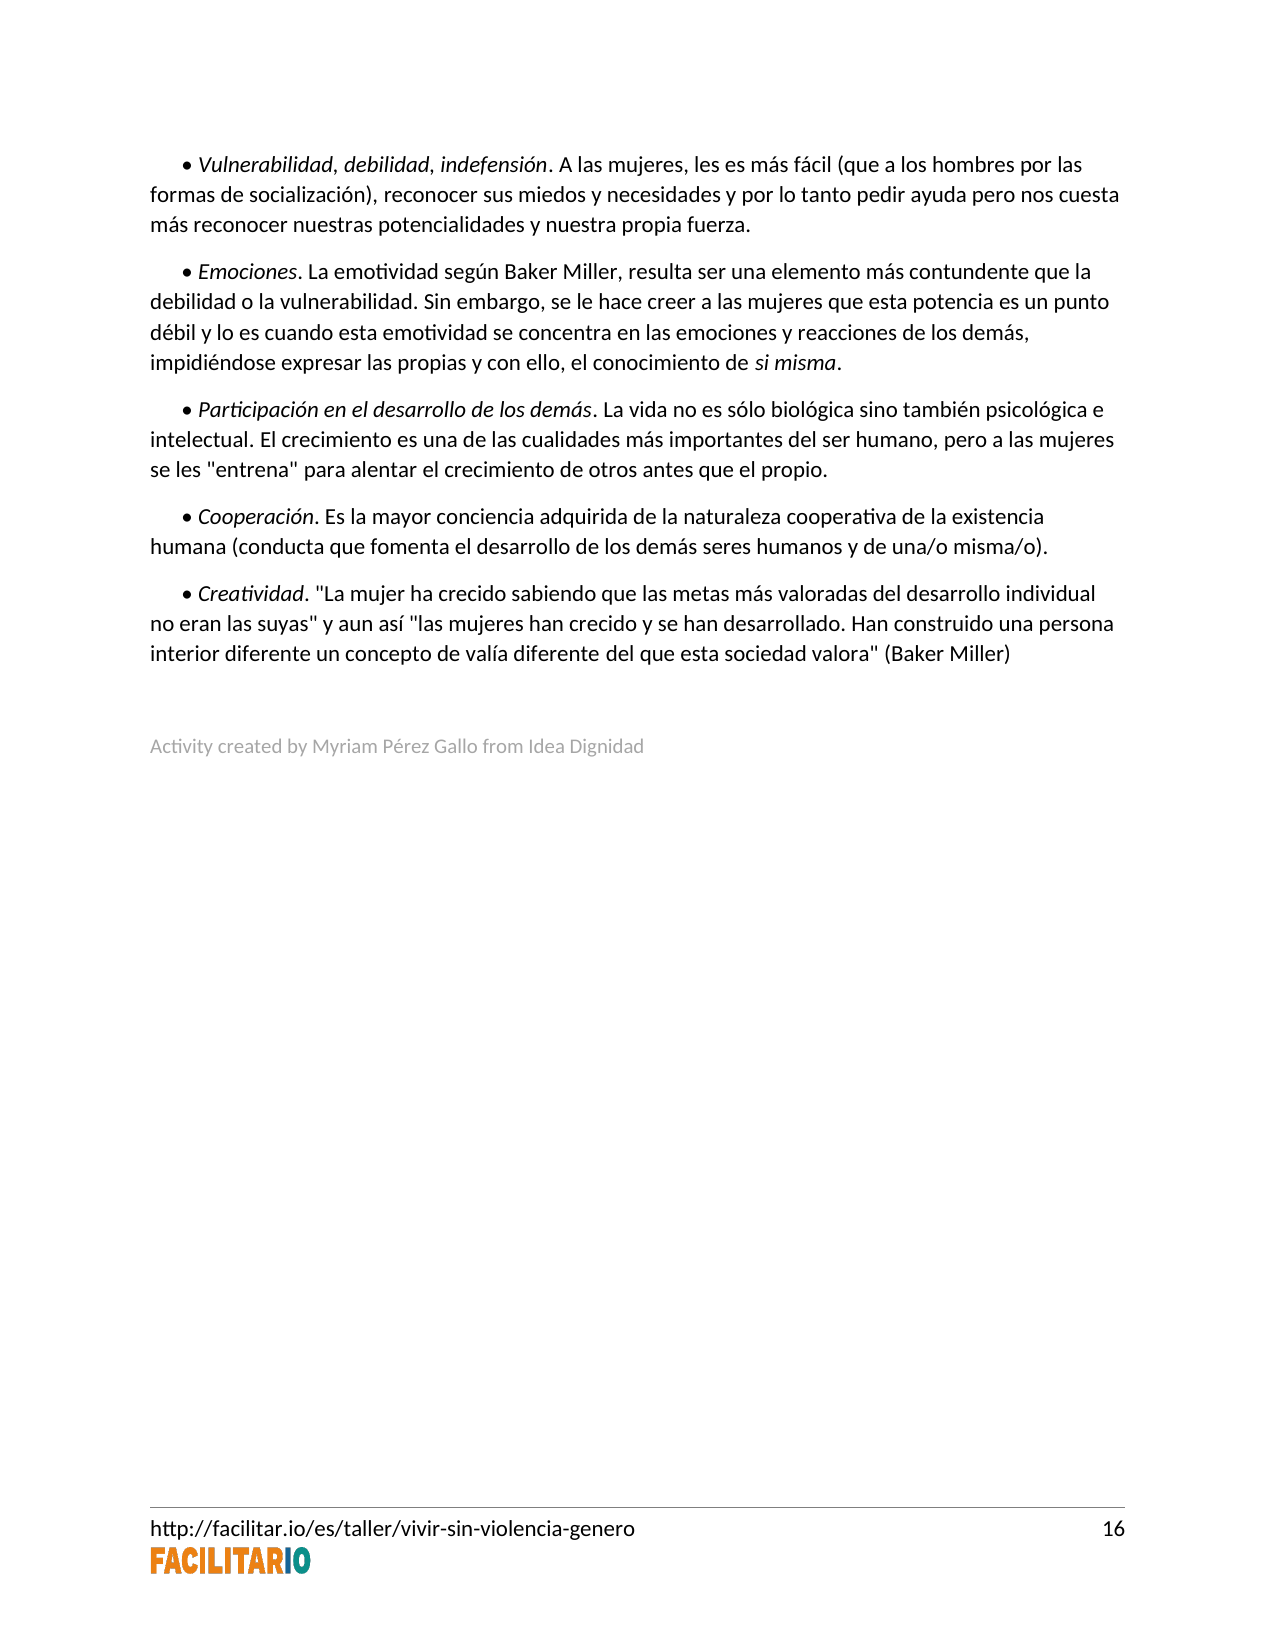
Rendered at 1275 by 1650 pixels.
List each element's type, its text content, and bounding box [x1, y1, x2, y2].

text Activity created by Myriam Pérez Gallo from Idea Dignidad [150, 733, 1125, 759]
text • Creatividad. "La mujer ha crecido sabiendo que las metas más valoradas del desarrollo individual no eran las suyas" y aun así "las mujeres han crecido y se han desarrollado. Han construido una persona interior diferente un concepto de valía diferente del que esta sociedad valora" (Baker Miller) [150, 579, 1125, 668]
text • Vulnerabilidad, debilidad, indefensión. A las mujeres, les es más fácil (que a los hombres por las formas de socialización), reconocer sus miedos y necesidades y por lo tanto pedir ayuda pero nos cuesta más reconocer nuestras potencialidades y nuestra propia fuerza. [150, 150, 1125, 238]
text • Participación en el desarrollo de los demás. La vida no es sólo biológica sino también psicológica e intelectual. El crecimiento es una de las cualidades más importantes del ser humano, pero a las mujeres se les "entrena" para alentar el crecimiento de otros antes que el propio. [150, 395, 1125, 483]
text • Emociones. La emotividad según Baker Miller, resulta ser una elemento más contundente que la debilidad o la vulnerabilidad. Sin embargo, se le hace creer a las mujeres que esta potencia es un punto débil y lo es cuando esta emotividad se concentra en las emociones y reacciones de los demás, impidiéndose expresar las propias y con ello, el conocimiento de si misma. [150, 257, 1125, 376]
picture [145, 1544, 315, 1576]
text • Cooperación. Es la mayor conciencia adquirida de la naturaleza cooperativa de la existencia humana (conducta que fomenta el desarrollo de los demás seres humanos y de una/o misma/o). [150, 502, 1125, 560]
